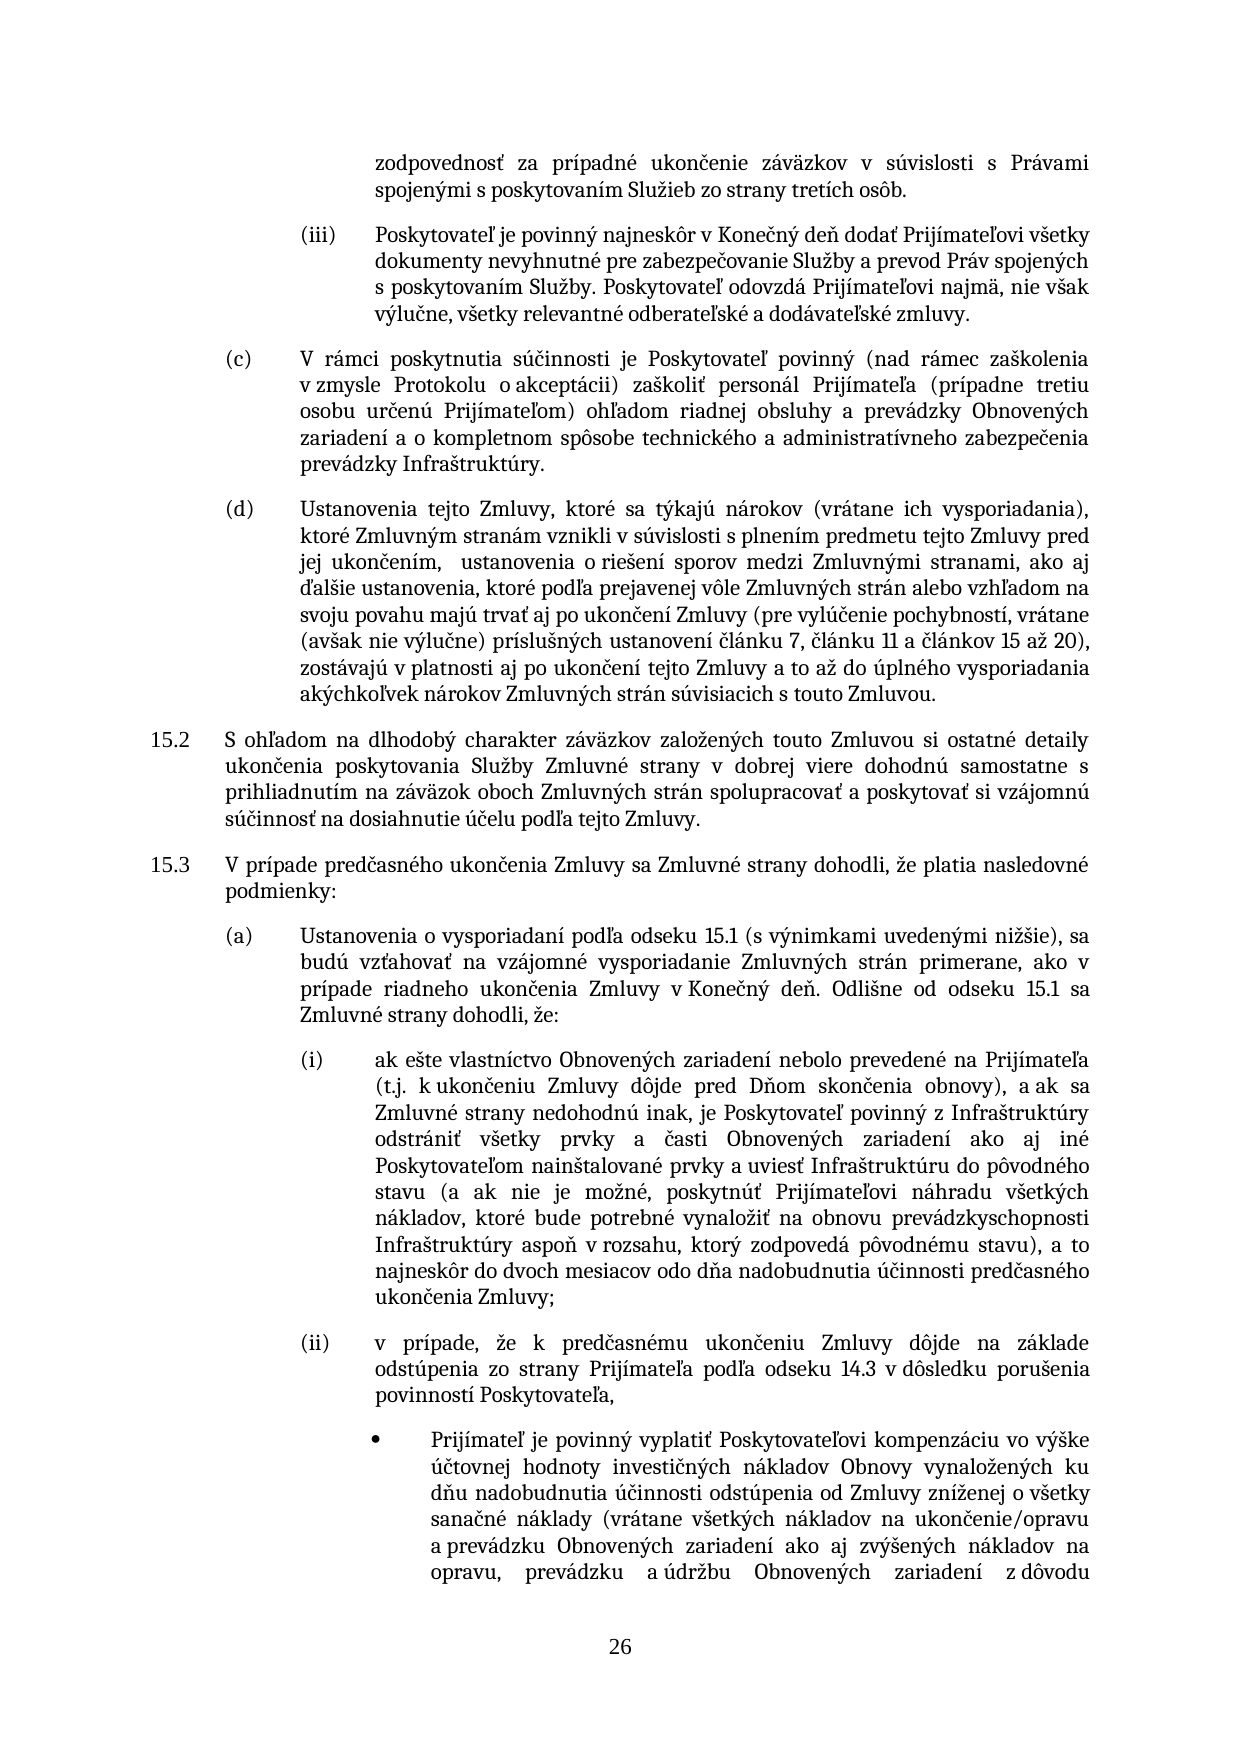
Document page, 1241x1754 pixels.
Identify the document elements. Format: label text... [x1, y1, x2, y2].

subtitle Poskytovateľ je povinný najneskôr v Konečný deň dodať Prijímateľovi všetky dokumenty nevyhnutné pre zabezpečovanie Služby a prevod Práv spojených s poskytovaním Služby. Poskytovateľ odovzdá Prijímateľovi najmä, nie však výlučne, všetky relevantné odberateľské a dodávateľské zmluvy. [300, 221, 1090, 327]
subtitle S ohľadom na dlhodobý charakter záväzkov založených touto Zmluvou si ostatné detaily ukončenia poskytovania Služby Zmluvné strany v dobrej viere dohodnú samostatne s prihliadnutím na záväzok oboch Zmluvných strán spolupracovať a poskytovať si vzájomnú súčinnosť na dosiahnutie účelu podľa tejto Zmluvy. [150, 726, 1090, 832]
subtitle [300, 150, 1090, 203]
subtitle Ustanovenia tejto Zmluvy, ktoré sa týkajú nárokov (vrátane ich vysporiadania), ktoré Zmluvným stranám vznikli v súvislosti s plnením predmetu tejto Zmluvy pred jej ukončením, ustanovenia o riešení sporov medzi Zmluvnými stranami, ako aj ďalšie ustanovenia, ktoré podľa prejavenej vôle Zmluvných strán alebo vzhľadom na svoju povahu majú trvať aj po ukončení Zmluvy (pre vylúčenie pochybností, vrátane (avšak nie výlučne) príslušných ustanovení článku 7, článku 11 a článkov 15 až 20), zostávajú v platnosti aj po ukončení tejto Zmluvy a to až do úplného vysporiadania akýchkoľvek nárokov Zmluvných strán súvisiacich s touto Zmluvou. [225, 496, 1090, 707]
subtitle V prípade predčasného ukončenia Zmluvy sa Zmluvné strany dohodli, že platia nasledovné podmienky: [150, 851, 1090, 904]
subtitle ak ešte vlastníctvo Obnovených zariadení nebolo prevedené na Prijímateľa (t.j. k ukončeniu Zmluvy dôjde pred Dňom skončenia obnovy), a ak sa Zmluvné strany nedohodnú inak, je Poskytovateľ povinný z Infraštruktúry odstrániť všetky prvky a časti Obnovených zariadení ako aj iné Poskytovateľom nainštalované prvky a uviesť Infraštruktúru do pôvodného stavu (a ak nie je možné, poskytnúť Prijímateľovi náhradu všetkých nákladov, ktoré bude potrebné vynaložiť na obnovu prevádzkyschopnosti Infraštruktúry aspoň v rozsahu, ktorý zodpovedá pôvodnému stavu), a to najneskôr do dvoch mesiacov odo dňa nadobudnutia účinnosti predčasného ukončenia Zmluvy; [300, 1047, 1090, 1311]
subtitle V rámci poskytnutia súčinnosti je Poskytovateľ povinný (nad rámec zaškolenia v zmysle Protokolu o akceptácii) zaškoliť personál Prijímateľa (prípadne tretiu osobu určenú Prijímateľom) ohľadom riadnej obsluhy a prevádzky Obnovených zariadení a o kompletnom spôsobe technického a administratívneho zabezpečenia prevádzky Infraštruktúry. [225, 346, 1090, 477]
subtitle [372, 1427, 1090, 1585]
subtitle v prípade, že k predčasnému ukončeniu Zmluvy dôjde na základe odstúpenia zo strany Prijímateľa podľa odseku 14.3 v dôsledku porušenia povinností Poskytovateľa, [300, 1329, 1090, 1408]
subtitle Ustanovenia o vysporiadaní podľa odseku 15.1 (s výnimkami uvedenými nižšie), sa budú vzťahovať na vzájomné vysporiadanie Zmluvných strán primerane, ako v prípade riadneho ukončenia Zmluvy v Konečný deň. Odlišne od odseku 15.1 sa Zmluvné strany dohodli, že: [225, 923, 1090, 1028]
